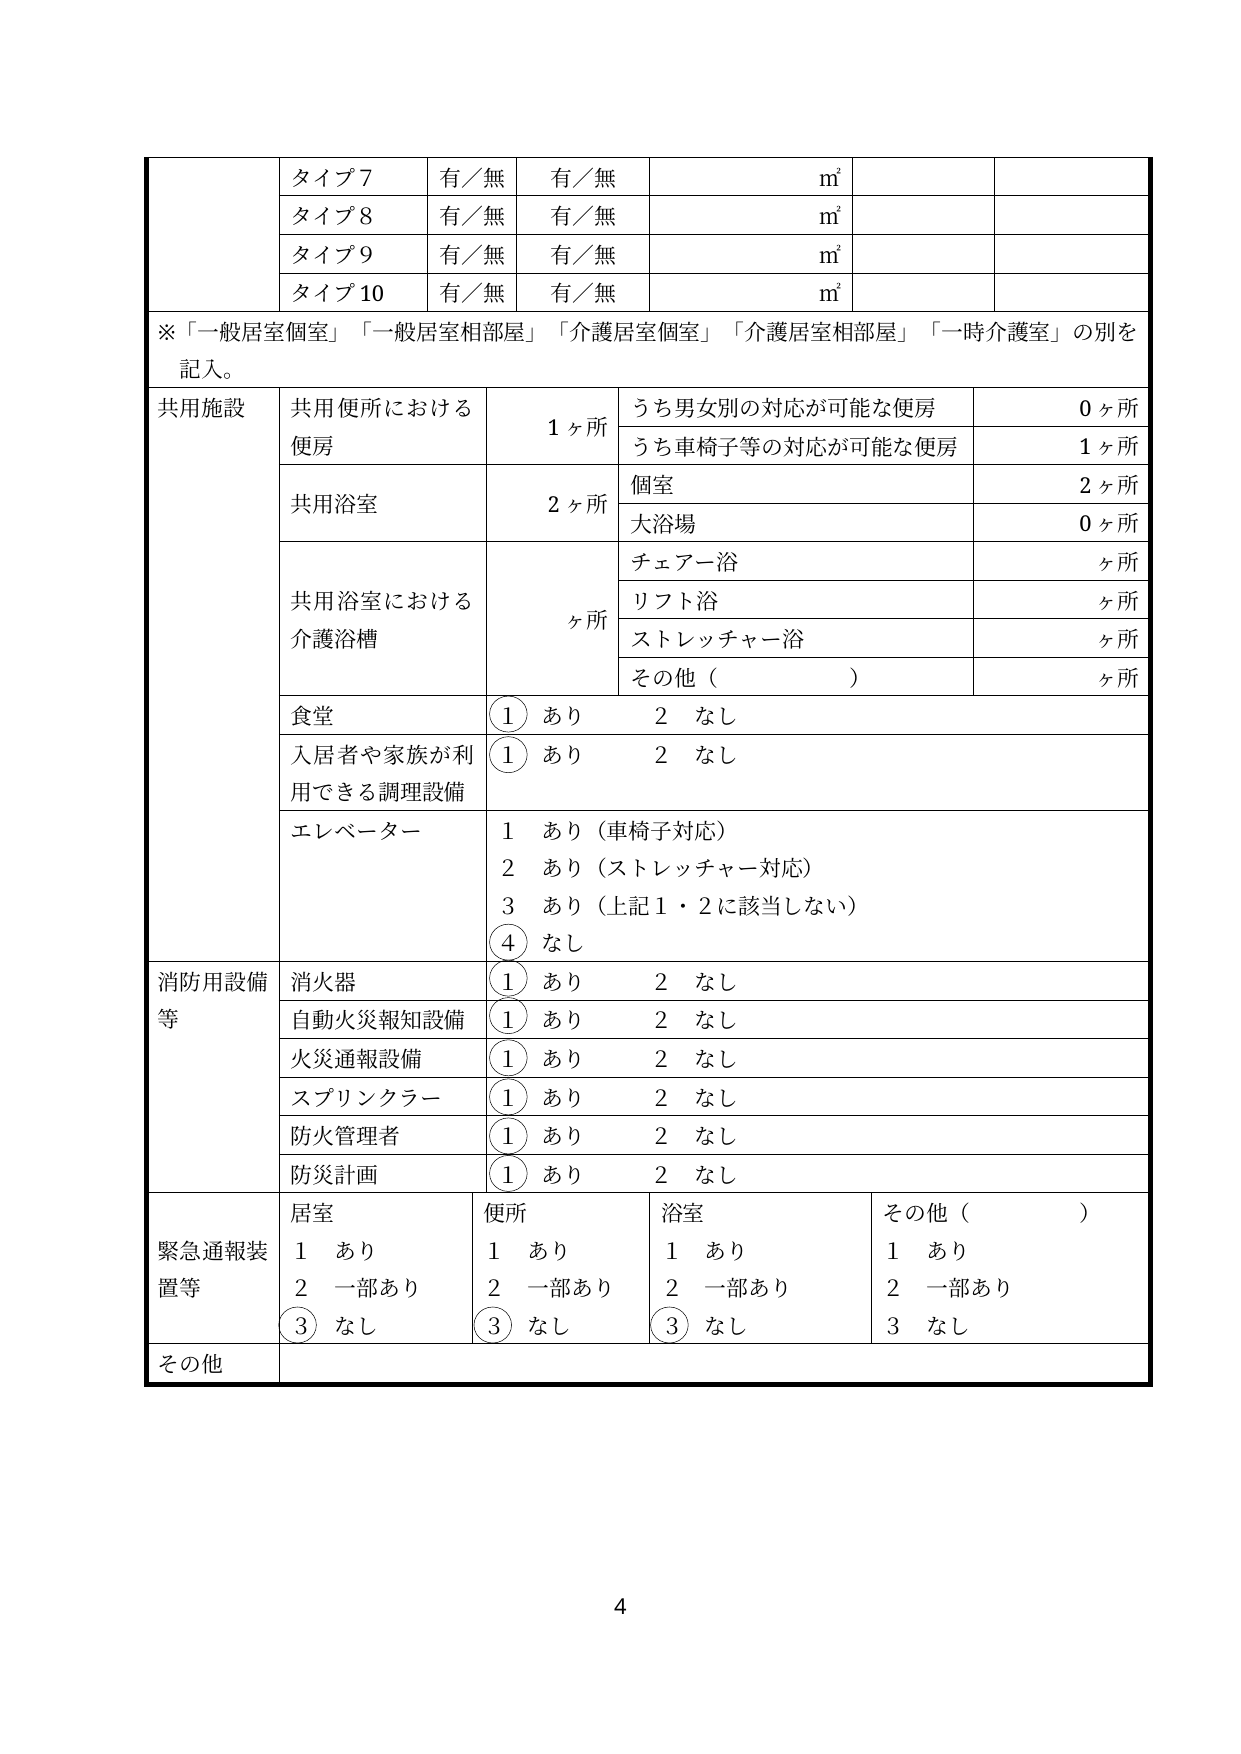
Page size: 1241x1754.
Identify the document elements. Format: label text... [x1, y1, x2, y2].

table_cell １ あり ２ なし [490, 1156, 526, 1191]
table_cell 緊急通報装置等 [149, 1193, 279, 1343]
table_cell １ あり ２ なし [512, 1078, 1148, 1115]
table_cell 共用浴室 [280, 465, 486, 541]
table_cell 食堂 [280, 696, 486, 734]
table_cell [853, 196, 994, 234]
table_cell ヶ所 [974, 658, 1148, 695]
table_cell ※「一般居室個室」「一般居室相部屋」「介護居室個室」「介護居室相部屋」「一時介護室」の別を記入。 [149, 312, 1148, 387]
table_cell うち男女別の対応が可能な便房 [619, 388, 973, 426]
table_cell [995, 196, 1148, 234]
table_cell 有／無 [517, 196, 649, 234]
table_cell １ あり ２ なし [490, 1041, 526, 1075]
table_cell 共用施設 [149, 388, 279, 961]
table_cell ストレッチャー浴 [619, 619, 973, 657]
table_cell 自動火災報知設備 [280, 1001, 486, 1038]
table_cell １ あり ２ なし [487, 1116, 1148, 1154]
table_cell １ あり ２ なし [514, 1155, 1148, 1192]
table_cell 有／無 [428, 274, 516, 311]
table_cell 1ヶ所 [974, 427, 1148, 464]
table_cell チェアー浴 [619, 542, 973, 580]
table_cell 個室 [619, 465, 973, 503]
table_cell 共用便所における便房 [280, 388, 486, 464]
table_cell 有／無 [517, 235, 649, 272]
table_cell 浴室 １ あり ２ 一部あり ３ なし [650, 1193, 871, 1343]
table_cell 有／無 [428, 196, 516, 234]
table_cell １ あり ２ なし [490, 1080, 526, 1114]
table_cell ㎡ [650, 158, 852, 195]
table_cell タイプ９ [280, 235, 427, 272]
table_cell １ あり ２ なし [510, 1039, 1148, 1077]
table_cell [995, 158, 1148, 195]
table_cell 大浴場 [619, 504, 973, 541]
table_cell [995, 235, 1148, 272]
table_cell 有／無 [428, 158, 516, 195]
table_cell ㎡ [650, 196, 852, 234]
table_cell 消火器 [280, 962, 486, 999]
table_cell １ あり ２ なし [487, 1001, 1148, 1038]
table_cell 防災計画 [280, 1155, 486, 1192]
table_cell ヶ所 [974, 542, 1148, 580]
table_cell その他 [149, 1344, 279, 1382]
table_cell [853, 235, 994, 272]
table_cell １ あり ２ なし [487, 735, 1148, 810]
table_cell 2ヶ所 [974, 465, 1148, 503]
table_cell 有／無 [517, 274, 649, 311]
table_cell うち車椅子等の対応が可能な便房 [619, 427, 973, 464]
table_cell 有／無 [517, 158, 649, 195]
table_cell スプリンクラー [280, 1078, 486, 1115]
table_cell ヶ所 [487, 542, 618, 695]
table_cell エレベーター [280, 811, 486, 961]
table_cell １ あり ２ なし [512, 962, 1148, 999]
table_cell 居室 １ あり ２ 一部あり ３ なし [280, 1193, 472, 1343]
table_cell ヶ所 [974, 619, 1148, 657]
table_cell タイプ10 [280, 274, 427, 311]
table_cell 0ヶ所 [974, 504, 1148, 541]
table_cell ㎡ [650, 274, 852, 311]
table_cell 1ヶ所 [487, 388, 618, 464]
table_cell 防火管理者 [280, 1116, 486, 1154]
table_cell １ あり（車椅子対応） ２ あり（ストレッチャー対応） ３ あり（上記１・２に該当しない） ４ なし [487, 811, 1148, 961]
table_cell [995, 274, 1148, 311]
table_cell 消防用設備等 [149, 962, 279, 1192]
table_cell [853, 274, 994, 311]
table_cell その他（ ） １ あり ２ 一部あり ３ なし [872, 1193, 1148, 1343]
table_cell １ あり ２ なし [490, 962, 526, 995]
table_cell ㎡ [650, 235, 852, 272]
table_cell 2ヶ所 [487, 465, 618, 541]
table_cell リフト浴 [619, 581, 973, 618]
table_cell タイプ８ [280, 196, 427, 234]
table_cell 入居者や家族が利用できる調理設備 [280, 735, 486, 810]
table_cell [280, 1344, 1148, 1382]
table_cell 共用浴室における介護浴槽 [280, 542, 486, 695]
table_cell タイプ７ [280, 158, 427, 195]
table_cell 火災通報設備 [280, 1039, 486, 1077]
table_cell 便所 １ あり ２ 一部あり ３ なし [473, 1193, 649, 1343]
table_cell 0ヶ所 [974, 388, 1148, 426]
table_cell その他（ ） [619, 658, 973, 695]
table_cell 有／無 [428, 235, 516, 272]
table_cell [853, 158, 994, 195]
table_cell ヶ所 [974, 581, 1148, 618]
table_cell １ あり ２ なし [487, 696, 1148, 734]
